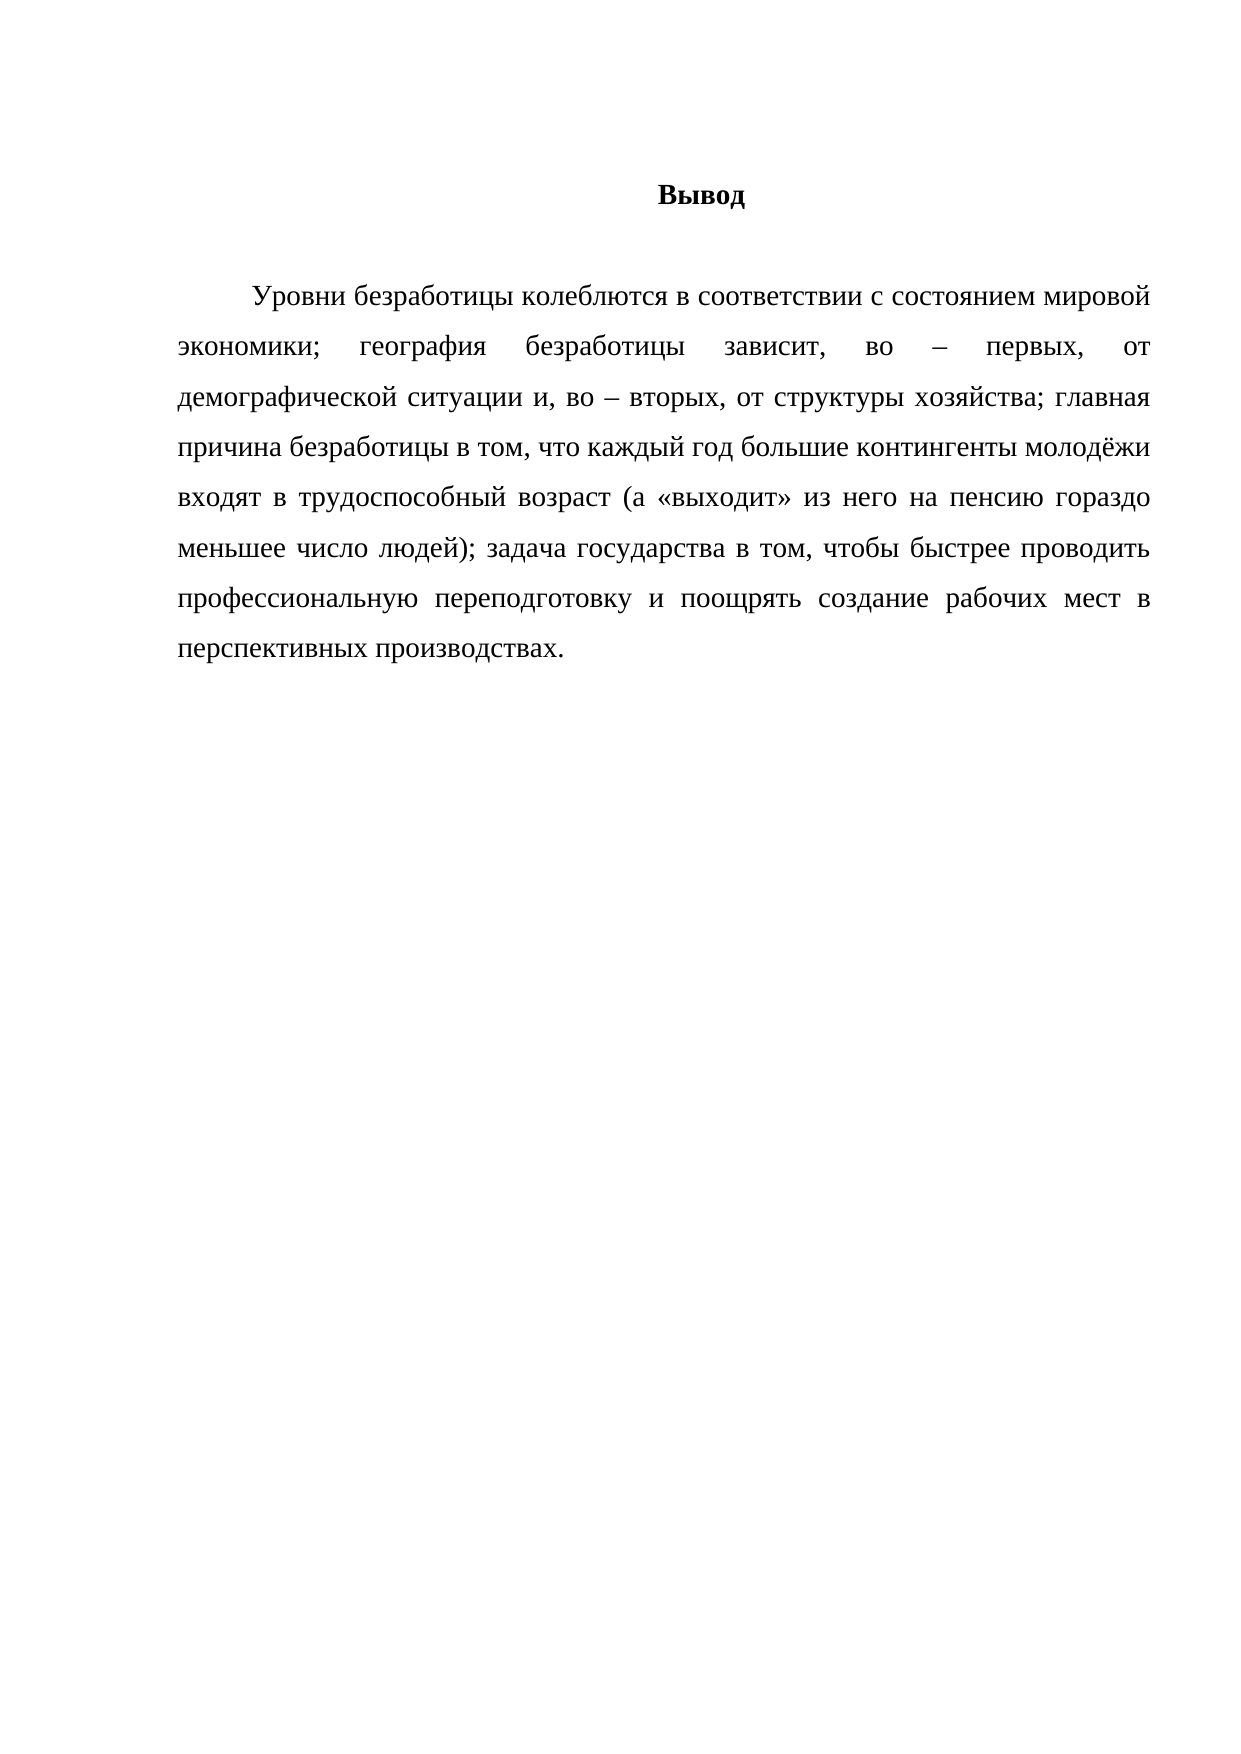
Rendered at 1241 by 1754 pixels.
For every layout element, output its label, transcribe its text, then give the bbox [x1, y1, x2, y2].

text Уровни безработицы колеблются в соответствии с состоянием мировой экономики; география безработицы зависит, во – первых, от демографической ситуации и, во – вторых, от структуры хозяйства; главная причина безработицы в том, что каждый год большие контингенты молодёжи входят в трудоспособный возраст (а «выходит» из него на пенсию гораздо меньшее число людей); задача государства в том, чтобы быстрее проводить профессиональную переподготовку и поощрять создание рабочих мест в перспективных производствах. [177, 278, 1152, 664]
text Вывод [177, 177, 1152, 211]
